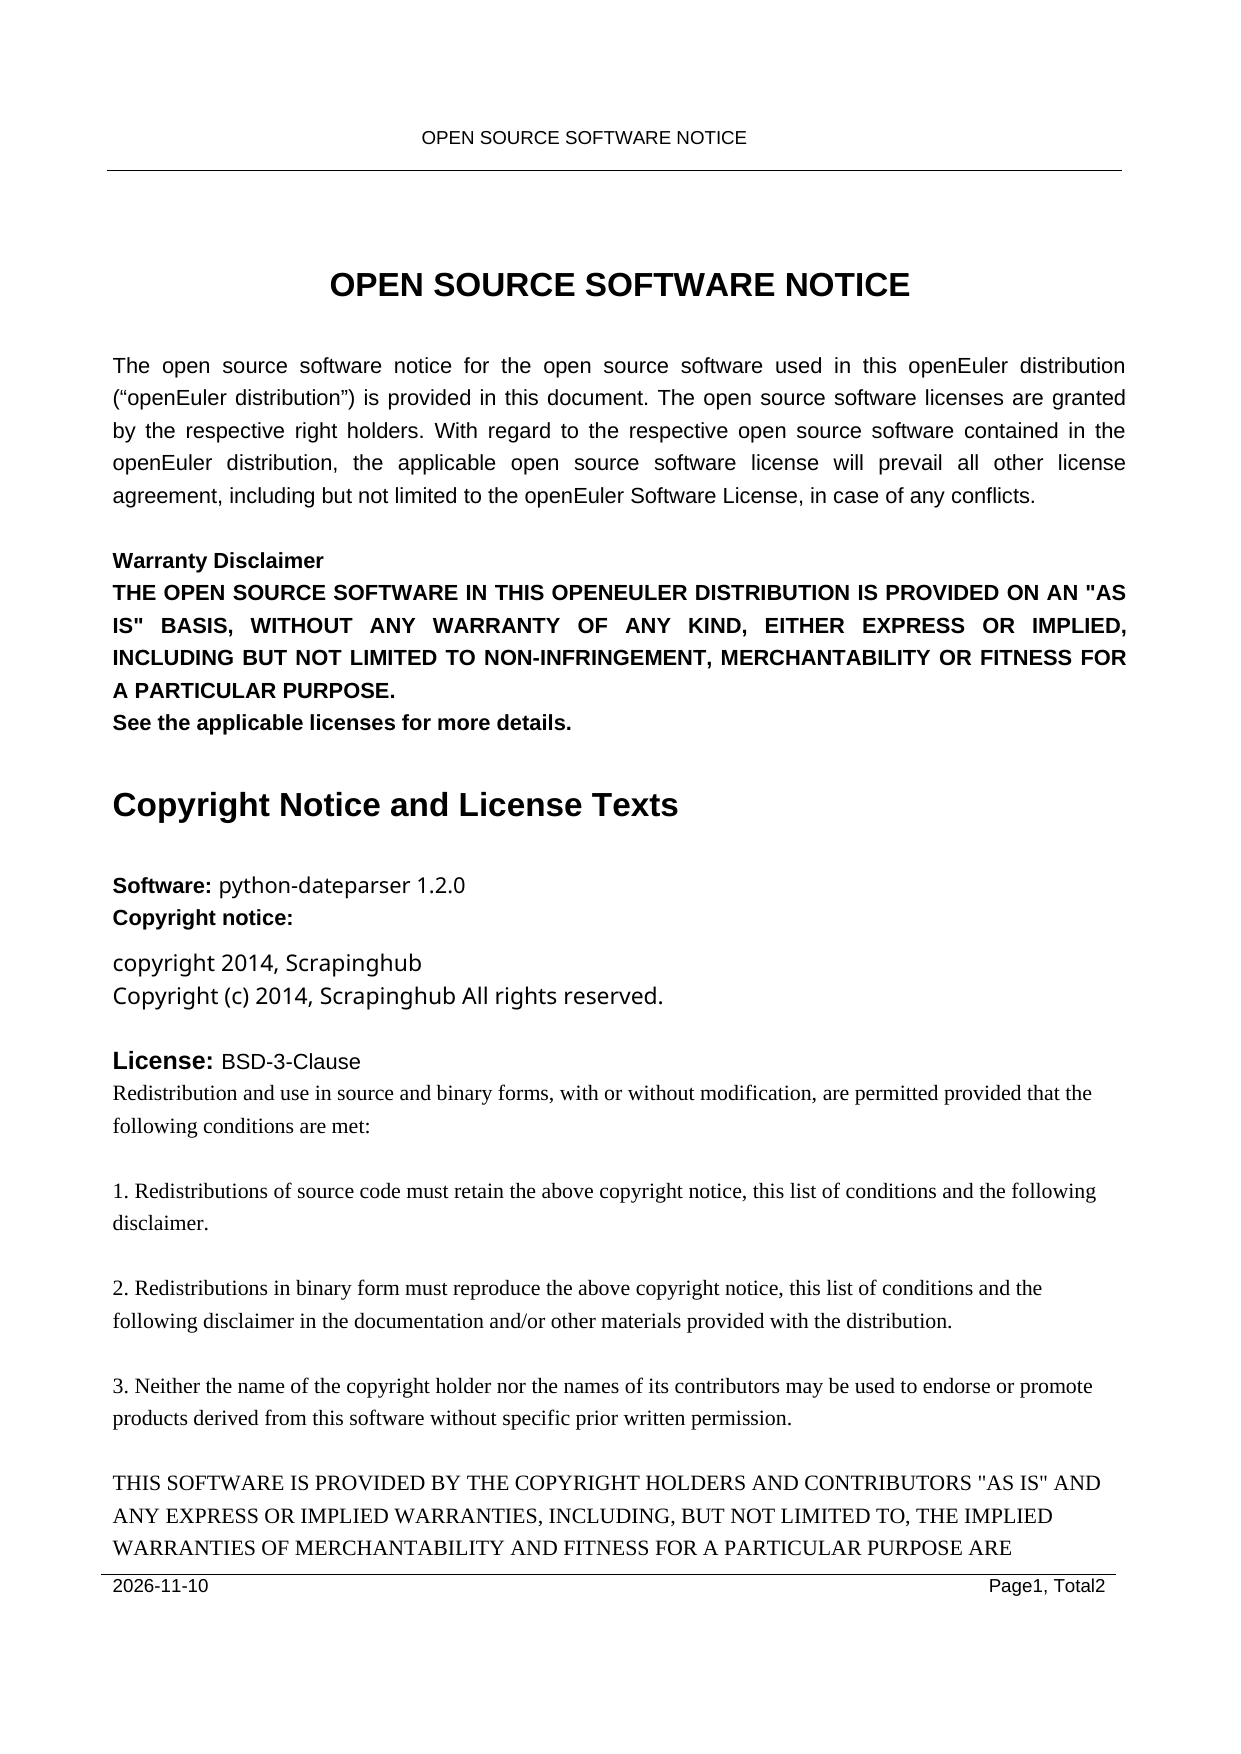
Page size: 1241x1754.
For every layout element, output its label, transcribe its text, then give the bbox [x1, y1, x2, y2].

text copyright 2014, Scrapinghub Copyright (c) 2014, Scrapinghub All rights reserved. [112, 947, 1128, 1044]
text Copyright Notice and License Texts [112, 771, 1128, 836]
text OPEN SOURCE SOFTWARE NOTICE [112, 251, 1128, 316]
text Copyright notice: [112, 901, 1128, 934]
text THE OPEN SOURCE SOFTWARE IN THIS OPENEULER DISTRIBUTION IS PROVIDED ON AN "AS IS" BASIS, WITHOUT ANY WARRANTY OF ANY KIND, EITHER EXPRESS OR IMPLIED, INCLUDING BUT NOT LIMITED TO NON-INFRINGEMENT, MERCHANTABILITY OR FITNESS FOR A PARTICULAR PURPOSE. See the applicable licenses for more details. [112, 576, 1128, 739]
title Software: python-dateparser 1.2.0 [112, 869, 1128, 901]
text The open source software notice for the open source software used in this openEuler distribution (“openEuler distribution”) is provided in this document. The open source software licenses are granted by the respective right holders. With regard to the respective open source software contained in the openEuler distribution, the applicable open source software license will prevail all other license agreement, including but not limited to the openEuler Software License, in case of any conflicts. [112, 349, 1128, 511]
text License: BSD-3-Clause [112, 1044, 1128, 1077]
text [112, 1077, 1128, 1564]
text Warranty Disclaimer [112, 544, 1128, 576]
